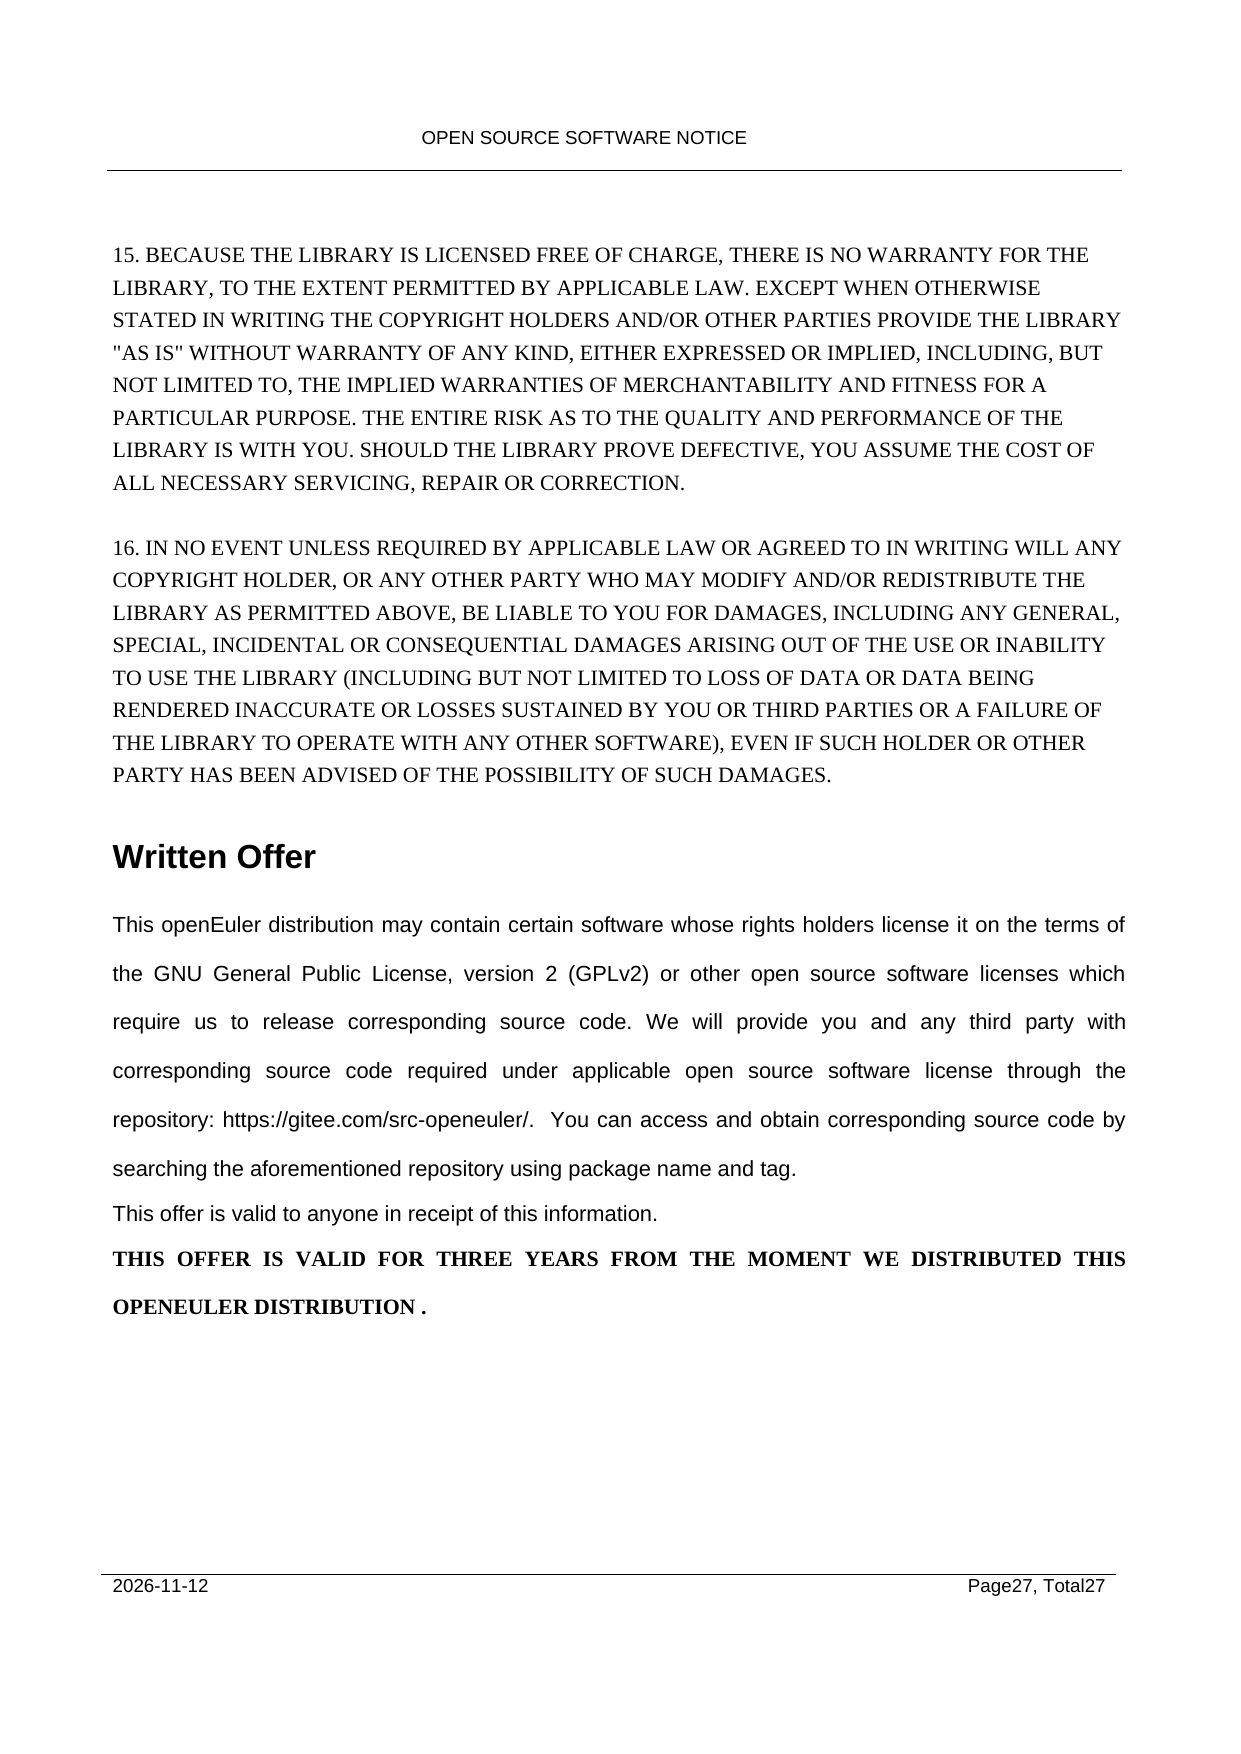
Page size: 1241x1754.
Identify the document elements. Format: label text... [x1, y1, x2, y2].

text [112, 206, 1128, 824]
text THIS OFFER IS VALID FOR THREE YEARS FROM THE MOMENT WE DISTRIBUTED THIS OPENEULER DISTRIBUTION . [112, 1242, 1128, 1323]
text Written Offer [112, 824, 1128, 889]
text This openEuler distribution may contain certain software whose rights holders license it on the terms of the GNU General Public License, version 2 (GPLv2) or other open source software licenses which require us to release corresponding source code. We will provide you and any third party with corresponding source code required under applicable open source software license through the repository: https://gitee.com/src-openeuler/. You can access and obtain corresponding source code by searching the aforementioned repository using package name and tag. [112, 908, 1128, 1184]
text This offer is valid to anyone in receipt of this information. [112, 1197, 1128, 1229]
